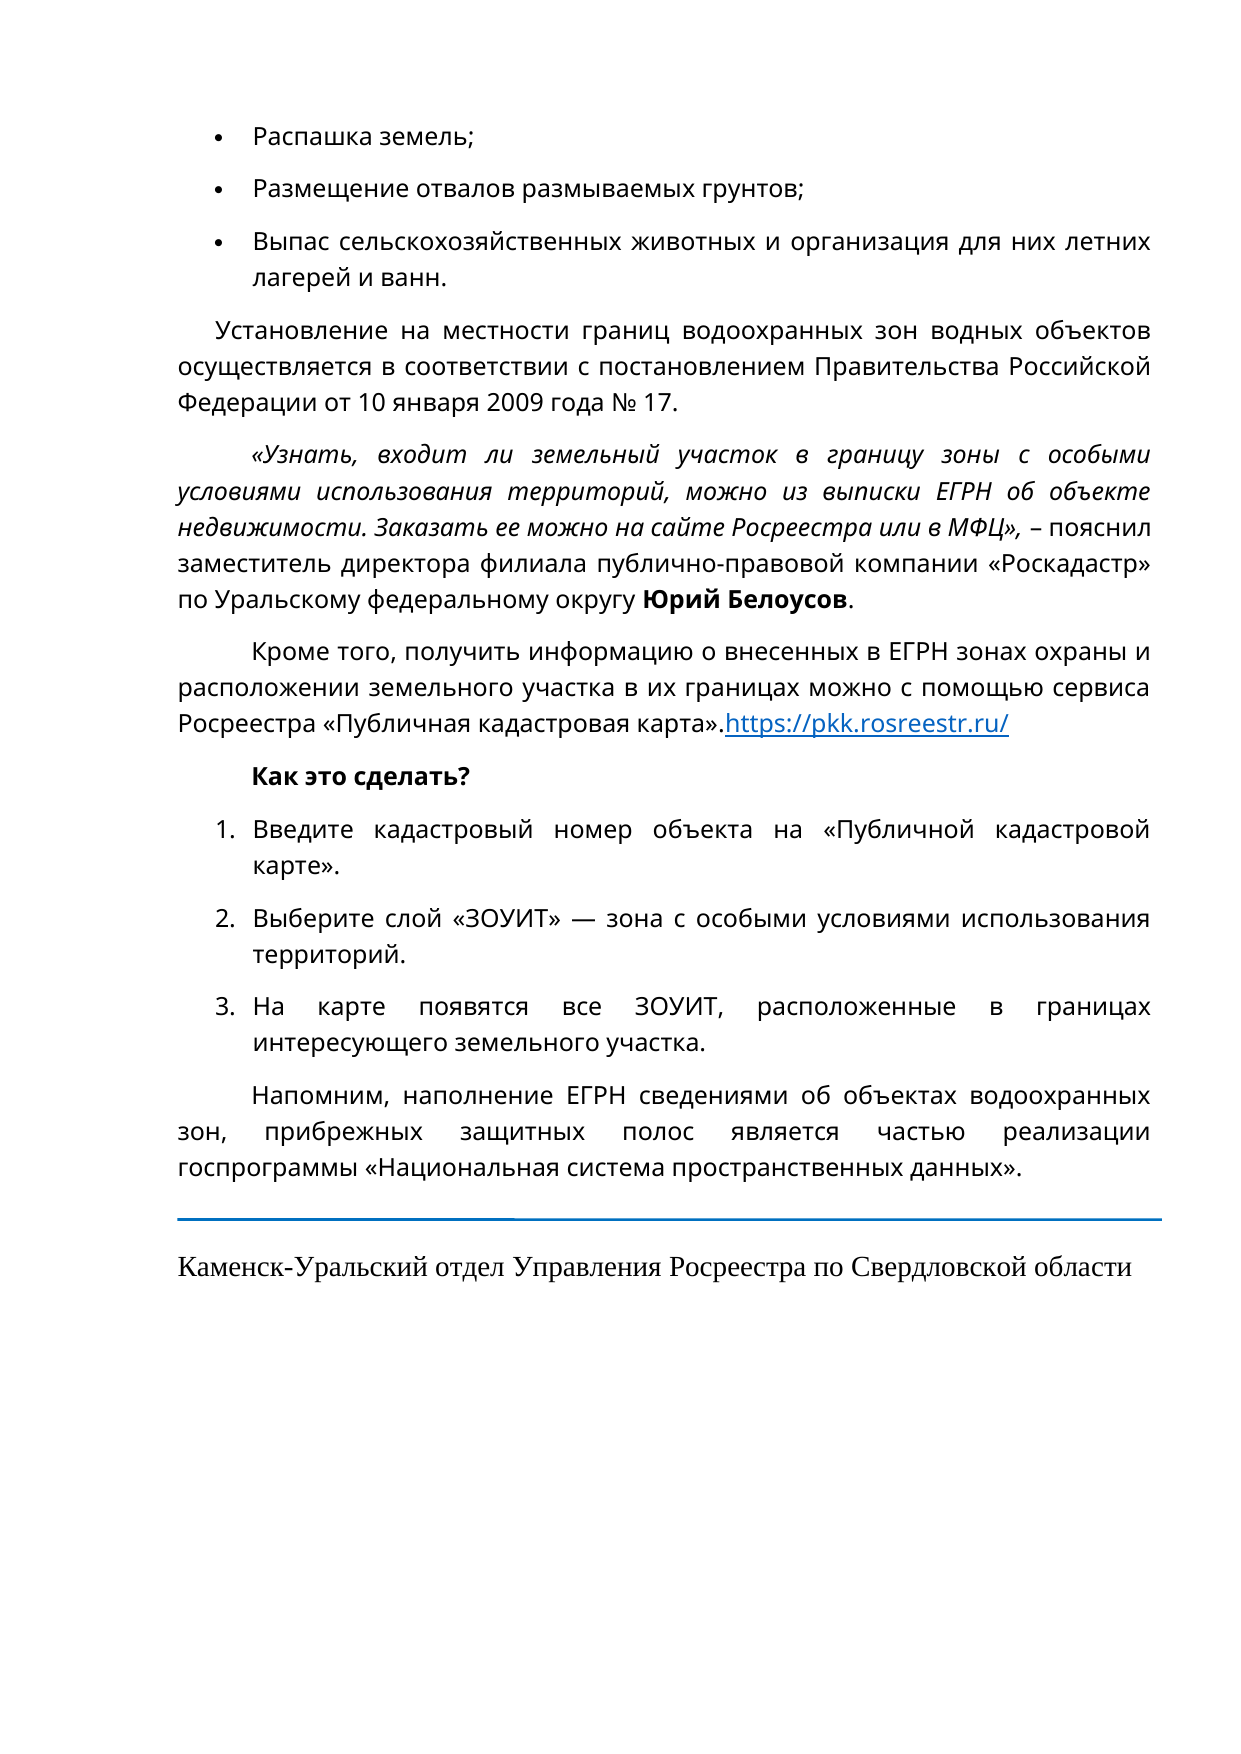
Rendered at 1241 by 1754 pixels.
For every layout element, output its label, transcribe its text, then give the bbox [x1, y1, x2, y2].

text Установление на местности границ водоохранных зон водных объектов осуществляется в соответствии с постановлением Правительства Российской Федерации от 10 января 2009 года № 17. [177, 312, 1152, 418]
list На карте появятся все ЗОУИТ, расположенные в границах интересующего земельного участка. [215, 989, 1152, 1059]
list Размещение отвалов размываемых грунтов; [215, 171, 1152, 205]
list Выпас сельскохозяйственных животных и организация для них летних лагерей и ванн. [215, 223, 1152, 294]
list Введите кадастровый номер объекта на «Публичной кадастровой карте». [215, 811, 1152, 882]
text Напомним, наполнение ЕГРН сведениями об объектах водоохранных зон, прибрежных защитных полос является частью реализации госпрограммы «Национальная система пространственных данных». [177, 1078, 1152, 1184]
list Выберите слой «ЗОУИТ» — зона с особыми условиями использования территорий. [215, 900, 1152, 970]
text Кроме того, получить информацию о внесенных в ЕГРН зонах охраны и расположении земельного участка в их границах можно с помощью сервиса Росреестра «Публичная кадастровая карта».https://pkk.rosreestr.ru/ [177, 634, 1152, 740]
text «Узнать, входит ли земельный участок в границу зоны с особыми условиями использования территорий, можно из выписки ЕГРН об объекте недвижимости. Заказать ее можно на сайте Росреестра или в МФЦ», – пояснил заместитель директора филиала публично-правовой компании «Роскадастр» по Уральскому федеральному округу Юрий Белоусов. [177, 437, 1152, 615]
list Распашка земель; [215, 118, 1152, 152]
text Каменск-Уральский отдел Управления Росреестра по Свердловской области [177, 1249, 1152, 1282]
text Как это сделать? [177, 759, 1152, 793]
